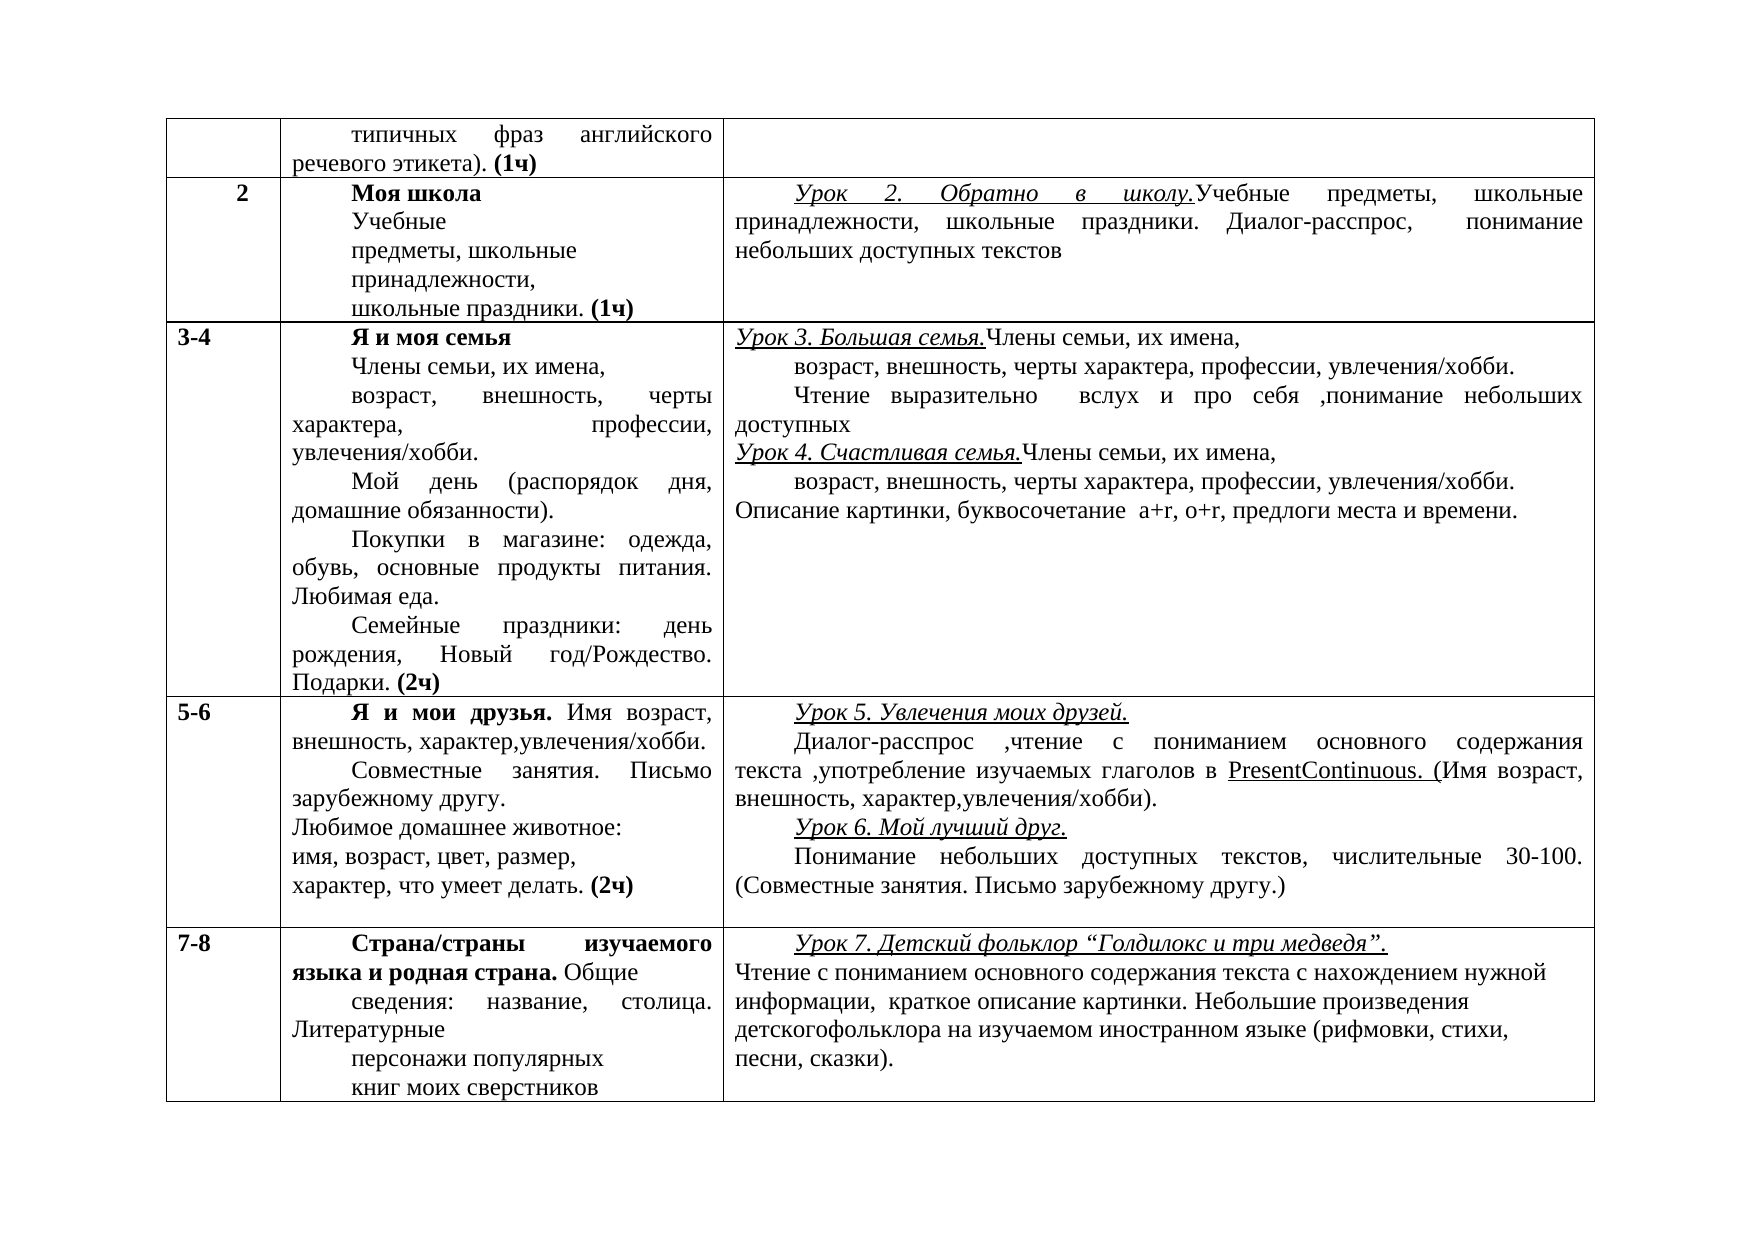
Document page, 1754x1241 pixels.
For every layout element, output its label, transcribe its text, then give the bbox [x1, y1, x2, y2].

table_cell Урок 2. Обратно в школу.Учебные предметы, школьные принадлежности, школьные праздники. Диалог-расспрос, понимание небольших доступных текстов [724, 178, 1594, 321]
table_cell Урок 3. Большая семья.Члены семьи, их имена, возраст, внешность, черты характера, профессии, увлечения/хобби. Чтение выразительно вслух и про себя ,понимание небольших доступных Урок 4. Счастливая семья.Члены семьи, их имена, возраст, внешность, черты характера, профессии, увлечения/хобби. Описание картинки, буквосочетание a+r, o+r, предлоги места и времени. [724, 323, 1594, 696]
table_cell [281, 928, 723, 1101]
table_cell 3-4 [167, 323, 280, 696]
table_cell 2 [167, 178, 280, 321]
table_cell 5-6 [167, 697, 280, 927]
table_cell Я и моя семья Члены семьи, их имена, возраст, внешность, черты характера, профессии, увлечения/хобби. Мой день (распорядок дня, домашние обязанности). Покупки в магазине: одежда, обувь, основные продукты питания. Любимая еда. Семейные праздники: день рождения, Новый год/Рождество. Подарки. (2ч) [281, 323, 723, 696]
table_cell 7-8 [167, 928, 280, 1101]
table_cell 1 [167, 119, 280, 177]
table_cell Я и мои друзья. Имя возраст, внешность, характер,увлечения/хобби. Совместные занятия. Письмо зарубежному другу. Любимое домашнее животное: имя, возраст, цвет, размер, характер, что умеет делать. (2ч) [281, 697, 723, 927]
table_cell Урок 5. Увлечения моих друзей. Диалог-расспрос ,чтение с пониманием основного содержания текста ,употребление изучаемых глаголов в PresentContinuous. (Имя возраст, внешность, характер,увлечения/хобби). Урок 6. Мой лучший друг. Понимание небольших доступных текстов, числительные 30-100. (Совместные занятия. Письмо зарубежному другу.) [724, 697, 1594, 927]
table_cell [724, 928, 1594, 1101]
table_cell Моя школа Учебные предметы, школьные принадлежности, школьные праздники. (1ч) [281, 178, 723, 321]
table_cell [281, 119, 723, 177]
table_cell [724, 119, 1594, 177]
